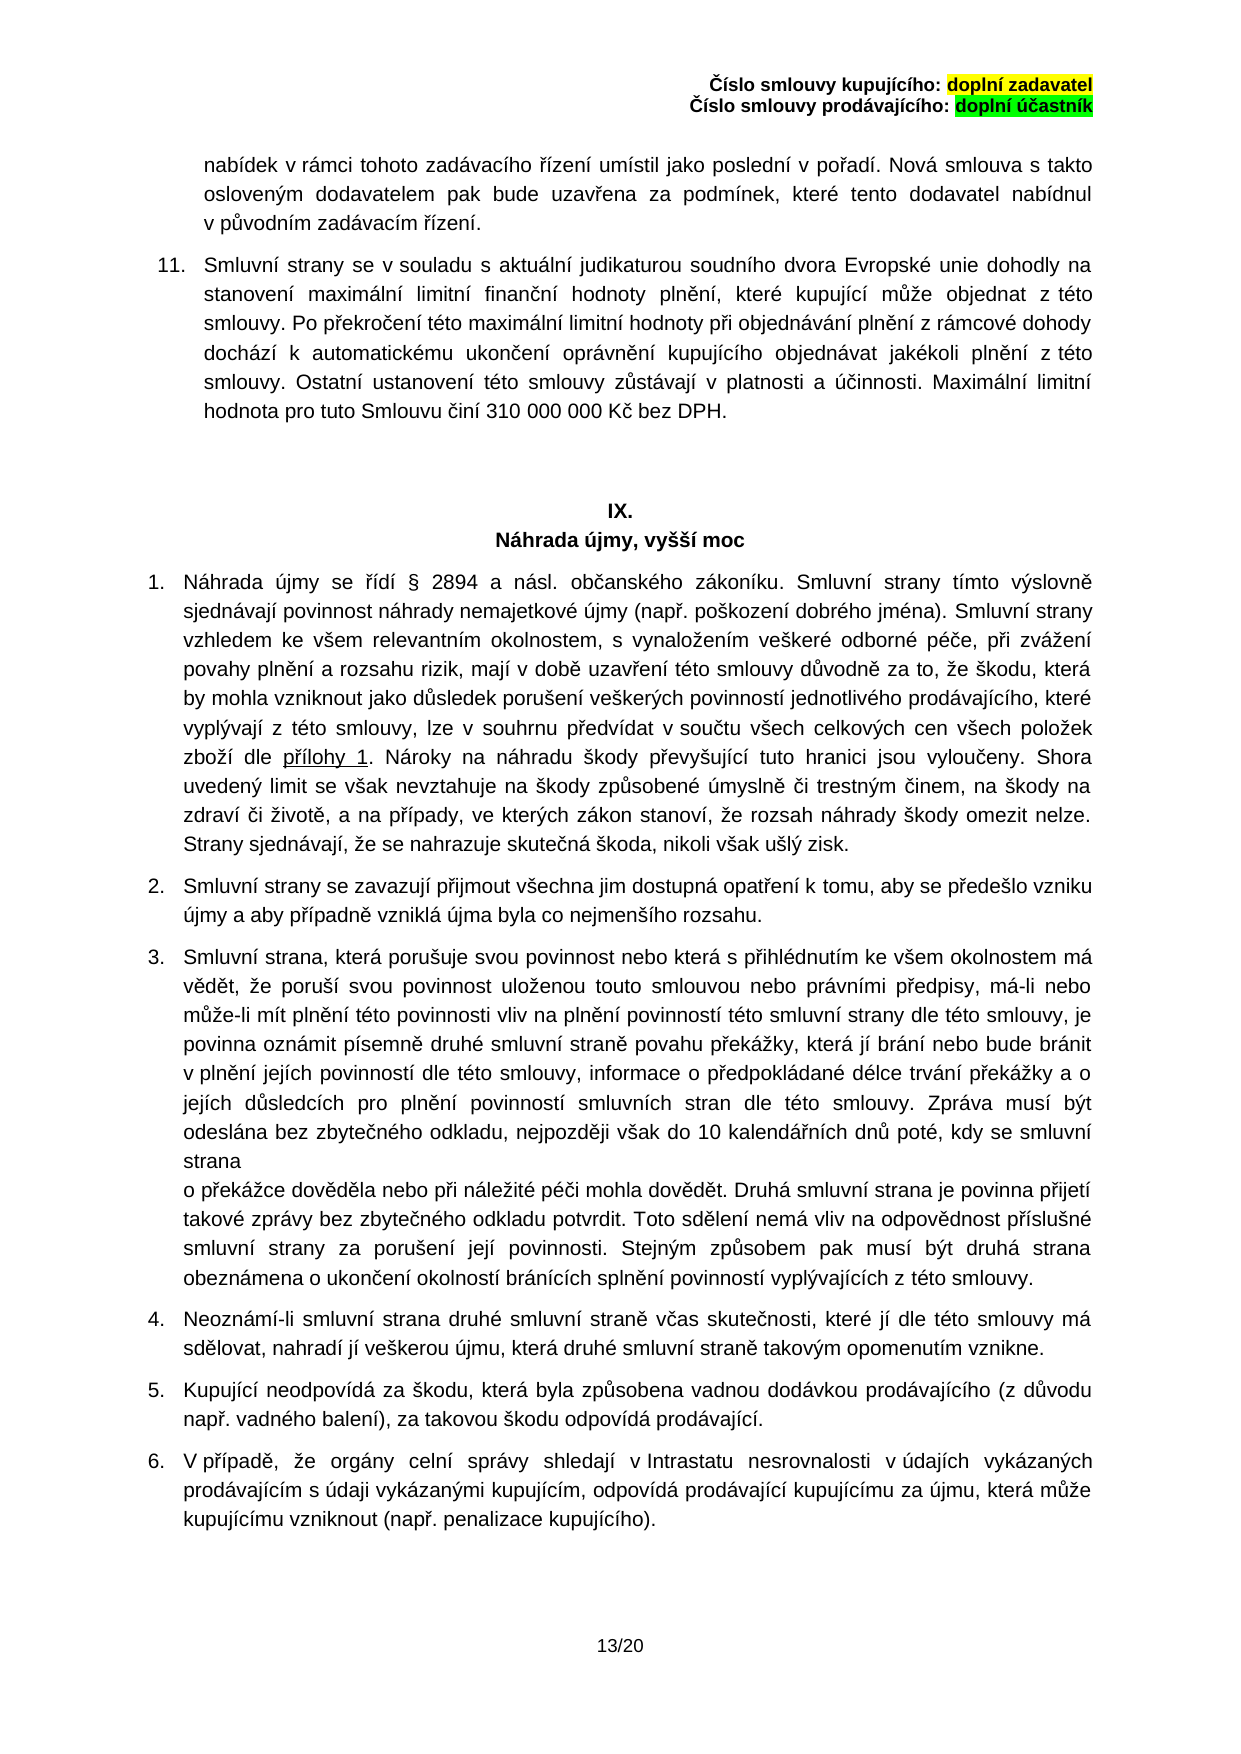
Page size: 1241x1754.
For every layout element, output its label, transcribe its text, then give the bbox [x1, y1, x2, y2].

text IX. [148, 493, 1093, 523]
list Smluvní strana, která porušuje svou povinnost nebo která s přihlédnutím ke všem okolnostem má vědět, že poruší svou povinnost uloženou touto smlouvou nebo právními předpisy, má-li nebo může-li mít plnění této povinnosti vliv na plnění povinností této smluvní strany dle této smlouvy, je povinna oznámit písemně druhé smluvní straně povahu překážky, která jí brání nebo bude bránit v plnění jejích povinností dle této smlouvy, informace o předpokládané délce trvání překážky a o jejích důsledcích pro plnění povinností smluvních stran dle této smlouvy. Zpráva musí být odeslána bez zbytečného odkladu, nejpozději však do 10 kalendářních dnů poté, kdy se smluvní strana o překážce dověděla nebo při náležité péči mohla dovědět. Druhá smluvní strana je povinna přijetí takové zprávy bez zbytečného odkladu potvrdit. Toto sdělení nemá vliv na odpovědnost příslušné smluvní strany za porušení její povinnosti. Stejným způsobem pak musí být druhá strana obeznámena o ukončení okolností bránících splnění povinností vyplývajících z této smlouvy. [148, 939, 1093, 1289]
list Smluvní strany se v souladu s aktuální judikaturou soudního dvora Evropské unie dohodly na stanovení maximální limitní finanční hodnoty plnění, které kupující může objednat z této smlouvy. Po překročení této maximální limitní hodnoty při objednávání plnění z rámcové dohody dochází k automatickému ukončení oprávnění kupujícího objednávat jakékoli plnění z této smlouvy. Ostatní ustanovení této smlouvy zůstávají v platnosti a účinnosti. Maximální limitní hodnota pro tuto Smlouvu činí 310 000 000 Kč bez DPH. [157, 248, 1093, 423]
list V případě, že orgány celní správy shledají v Intrastatu nesrovnalosti v údajích vykázaných prodávajícím s údaji vykázanými kupujícím, odpovídá prodávající kupujícímu za újmu, která může kupujícímu vzniknout (např. penalizace kupujícího). [148, 1443, 1093, 1531]
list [157, 148, 1093, 235]
list Smluvní strany se zavazují přijmout všechna jim dostupná opatření k tomu, aby se předešlo vzniku újmy a aby případně vzniklá újma byla co nejmenšího rozsahu. [148, 868, 1093, 927]
list Neoznámí-li smluvní strana druhé smluvní straně včas skutečnosti, které jí dle této smlouvy má sdělovat, nahradí jí veškerou újmu, která druhé smluvní straně takovým opomenutím vznikne. [148, 1302, 1093, 1360]
text Náhrada újmy, vyšší moc [148, 523, 1093, 552]
list Kupující neodpovídá za škodu, která byla způsobena vadnou dodávkou prodávajícího (z důvodu např. vadného balení), za takovou škodu odpovídá prodávající. [148, 1373, 1093, 1431]
list Náhrada újmy se řídí § 2894 a násl. občanského zákoníku. Smluvní strany tímto výslovně sjednávají povinnost náhrady nemajetkové újmy (např. poškození dobrého jména). Smluvní strany vzhledem ke všem relevantním okolnostem, s vynaložením veškeré odborné péče, při zvážení povahy plnění a rozsahu rizik, mají v době uzavření této smlouvy důvodně za to, že škodu, která by mohla vzniknout jako důsledek porušení veškerých povinností jednotlivého prodávajícího, které vyplývají z této smlouvy, lze v souhrnu předvídat v součtu všech celkových cen všech položek zboží dle přílohy 1. Nároky na náhradu škody převyšující tuto hranici jsou vyloučeny. Shora uvedený limit se však nevztahuje na škody způsobené úmyslně či trestným činem, na škody na zdraví či životě, a na případy, ve kterých zákon stanoví, že rozsah náhrady škody omezit nelze. Strany sjednávají, že se nahrazuje skutečná škoda, nikoli však ušlý zisk. [148, 564, 1093, 856]
